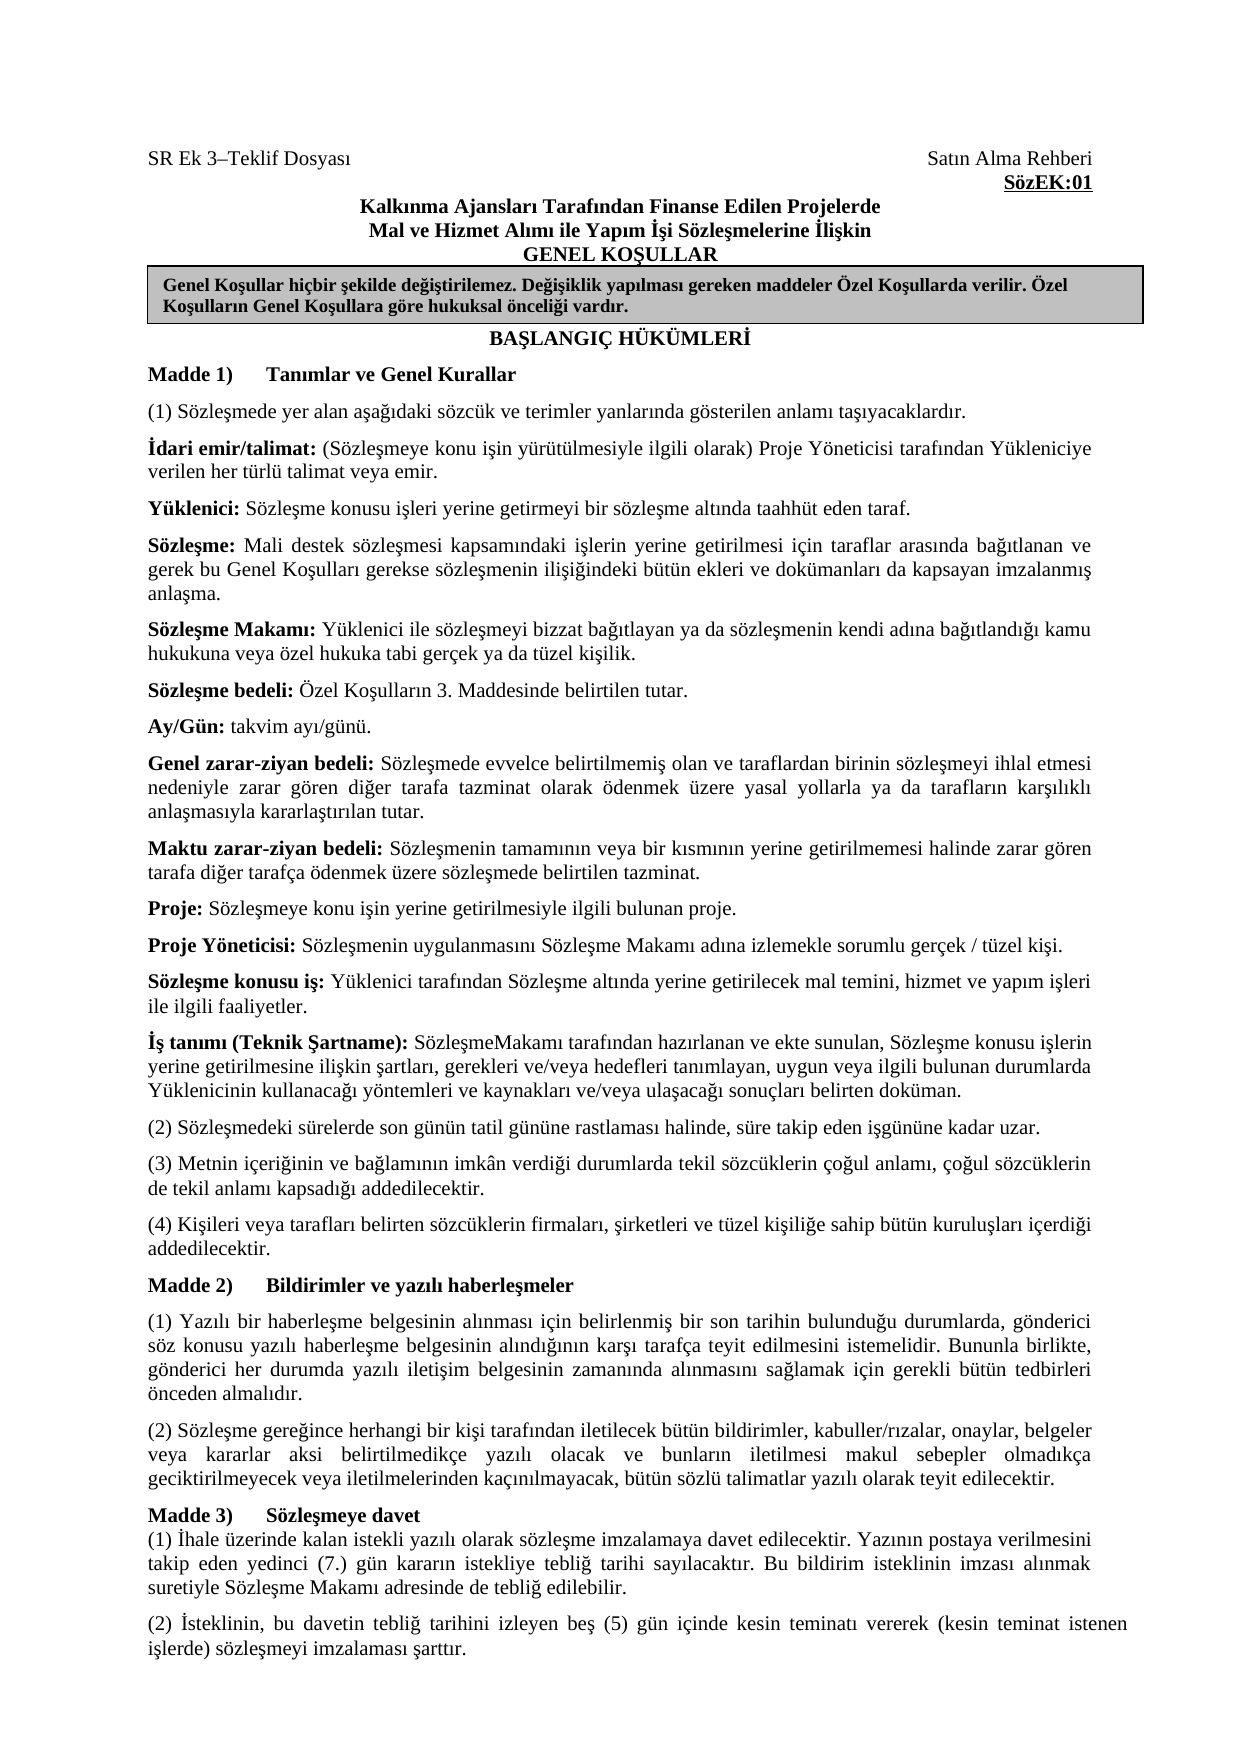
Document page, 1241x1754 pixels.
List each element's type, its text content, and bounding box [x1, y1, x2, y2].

text Sözleşme: Mali destek sözleşmesi kapsamındaki işlerin yerine getirilmesi için taraflar arasında bağıtlanan ve gerek bu Genel Koşulları gerekse sözleşmenin ilişiğindeki bütün ekleri ve dokümanları da kapsayan imzalanmış anlaşma. [148, 533, 1093, 605]
text Sözleşme Makamı: Yüklenici ile sözleşmeyi bizzat bağıtlayan ya da sözleşmenin kendi adına bağıtlandığı kamu hukukuna veya özel hukuka tabi gerçek ya da tüzel kişilik. [148, 617, 1093, 665]
text Kalkınma Ajansları Tarafından Finanse Edilen Projelerde [148, 194, 1093, 218]
text Yüklenici: Sözleşme konusu işleri yerine getirmeyi bir sözleşme altında taahhüt eden taraf. [148, 496, 1093, 520]
text Sözleşme bedeli: Özel Koşulların 3. Maddesinde belirtilen tutar. [148, 678, 1093, 702]
text (3) Metnin içeriğinin ve bağlamının imkân verdiği durumlarda tekil sözcüklerin çoğul anlamı, çoğul sözcüklerin de tekil anlamı kapsadığı addedilecektir. [148, 1151, 1093, 1199]
list Bildirimler ve yazılı haberleşmeler [148, 1273, 1093, 1297]
list Tanımlar ve Genel Kurallar [148, 362, 1093, 386]
text (1) Yazılı bir haberleşme belgesinin alınması için belirlenmiş bir son tarihin bulunduğu durumlarda, gönderici söz konusu yazılı haberleşme belgesinin alındığının karşı tarafça teyit edilmesini istemelidir. Bununla birlikte, gönderici her durumda yazılı iletişim belgesinin zamanında alınmasını sağlamak için gerekli bütün tedbirleri önceden almalıdır. [148, 1309, 1093, 1405]
text (4) Kişileri veya tarafları belirten sözcüklerin firmaları, şirketleri ve tüzel kişiliğe sahip bütün kuruluşları içerdiği addedilecektir. [148, 1212, 1093, 1260]
text (2) İsteklinin, bu davetin tebliğ tarihini izleyen beş (5) gün içinde kesin teminatı vererek (kesin teminat istenen işlerde) sözleşmeyi imzalaması şarttır. [148, 1611, 1130, 1659]
text İş tanımı (Teknik Şartname): SözleşmeMakamı tarafından hazırlanan ve ekte sunulan, Sözleşme konusu işlerin yerine getirilmesine ilişkin şartları, gerekleri ve/veya hedefleri tanımlayan, uygun veya ilgili bulunan durumlarda Yüklenicinin kullanacağı yöntemleri ve kaynakları ve/veya ulaşacağı sonuçları belirten doküman. [148, 1030, 1093, 1102]
text Ay/Gün: takvim ayı/günü. [148, 714, 1093, 738]
text Maktu zarar-ziyan bedeli: Sözleşmenin tamamının veya bir kısmının yerine getirilmemesi halinde zarar gören tarafa diğer tarafça ödenmek üzere sözleşmede belirtilen tazminat. [148, 836, 1093, 884]
text (1) Sözleşmede yer alan aşağıdaki sözcük ve terimler yanlarında gösterilen anlamı taşıyacaklardır. [148, 399, 1093, 423]
text Proje: Sözleşmeye konu işin yerine getirilmesiyle ilgili bulunan proje. [148, 896, 1093, 920]
text (2) Sözleşmedeki sürelerde son günün tatil gününe rastlaması halinde, süre takip eden işgününe kadar uzar. [148, 1115, 1093, 1139]
text (1) İhale üzerinde kalan istekli yazılı olarak sözleşme imzalamaya davet edilecektir. Yazının postaya verilmesini takip eden yedinci (7.) gün kararın istekliye tebliğ tarihi sayılacaktır. Bu bildirim isteklinin imzası alınmak suretiyle Sözleşme Makamı adresinde de tebliğ edilebilir. [148, 1527, 1093, 1599]
text Mal ve Hizmet Alımı ile Yapım İşi Sözleşmelerine İlişkin [148, 218, 1093, 242]
text Proje Yöneticisi: Sözleşmenin uygulanmasını Sözleşme Makamı adına izlemekle sorumlu gerçek / tüzel kişi. [148, 933, 1093, 957]
text Sözleşme konusu iş: Yüklenici tarafından Sözleşme altında yerine getirilecek mal temini, hizmet ve yapım işleri ile ilgili faaliyetler. [148, 969, 1093, 1018]
text (2) Sözleşme gereğince herhangi bir kişi tarafından iletilecek bütün bildirimler, kabuller/rızalar, onaylar, belgeler veya kararlar aksi belirtilmedikçe yazılı olacak ve bunların iletilmesi makul sebepler olmadıkça geciktirilmeyecek veya iletilmelerinden kaçınılmayacak, bütün sözlü talimatlar yazılı olarak teyit edilecektir. [148, 1418, 1093, 1490]
text BAŞLANGIÇ HÜKÜMLERİ [148, 326, 1093, 350]
text SözEK:01 [148, 170, 1093, 194]
text GENEL KOŞULLAR [148, 242, 1093, 265]
text Genel zarar-ziyan bedeli: Sözleşmede evvelce belirtilmemiş olan ve taraflardan birinin sözleşmeyi ihlal etmesi nedeniyle zarar gören diğer tarafa tazminat olarak ödenmek üzere yasal yollarla ya da tarafların karşılıklı anlaşmasıyla kararlaştırılan tutar. [148, 751, 1093, 823]
list Sözleşmeye davet [148, 1503, 1093, 1527]
text İdari emir/talimat: (Sözleşmeye konu işin yürütülmesiyle ilgili olarak) Proje Yöneticisi tarafından Yükleniciye verilen her türlü talimat veya emir. [148, 435, 1093, 483]
